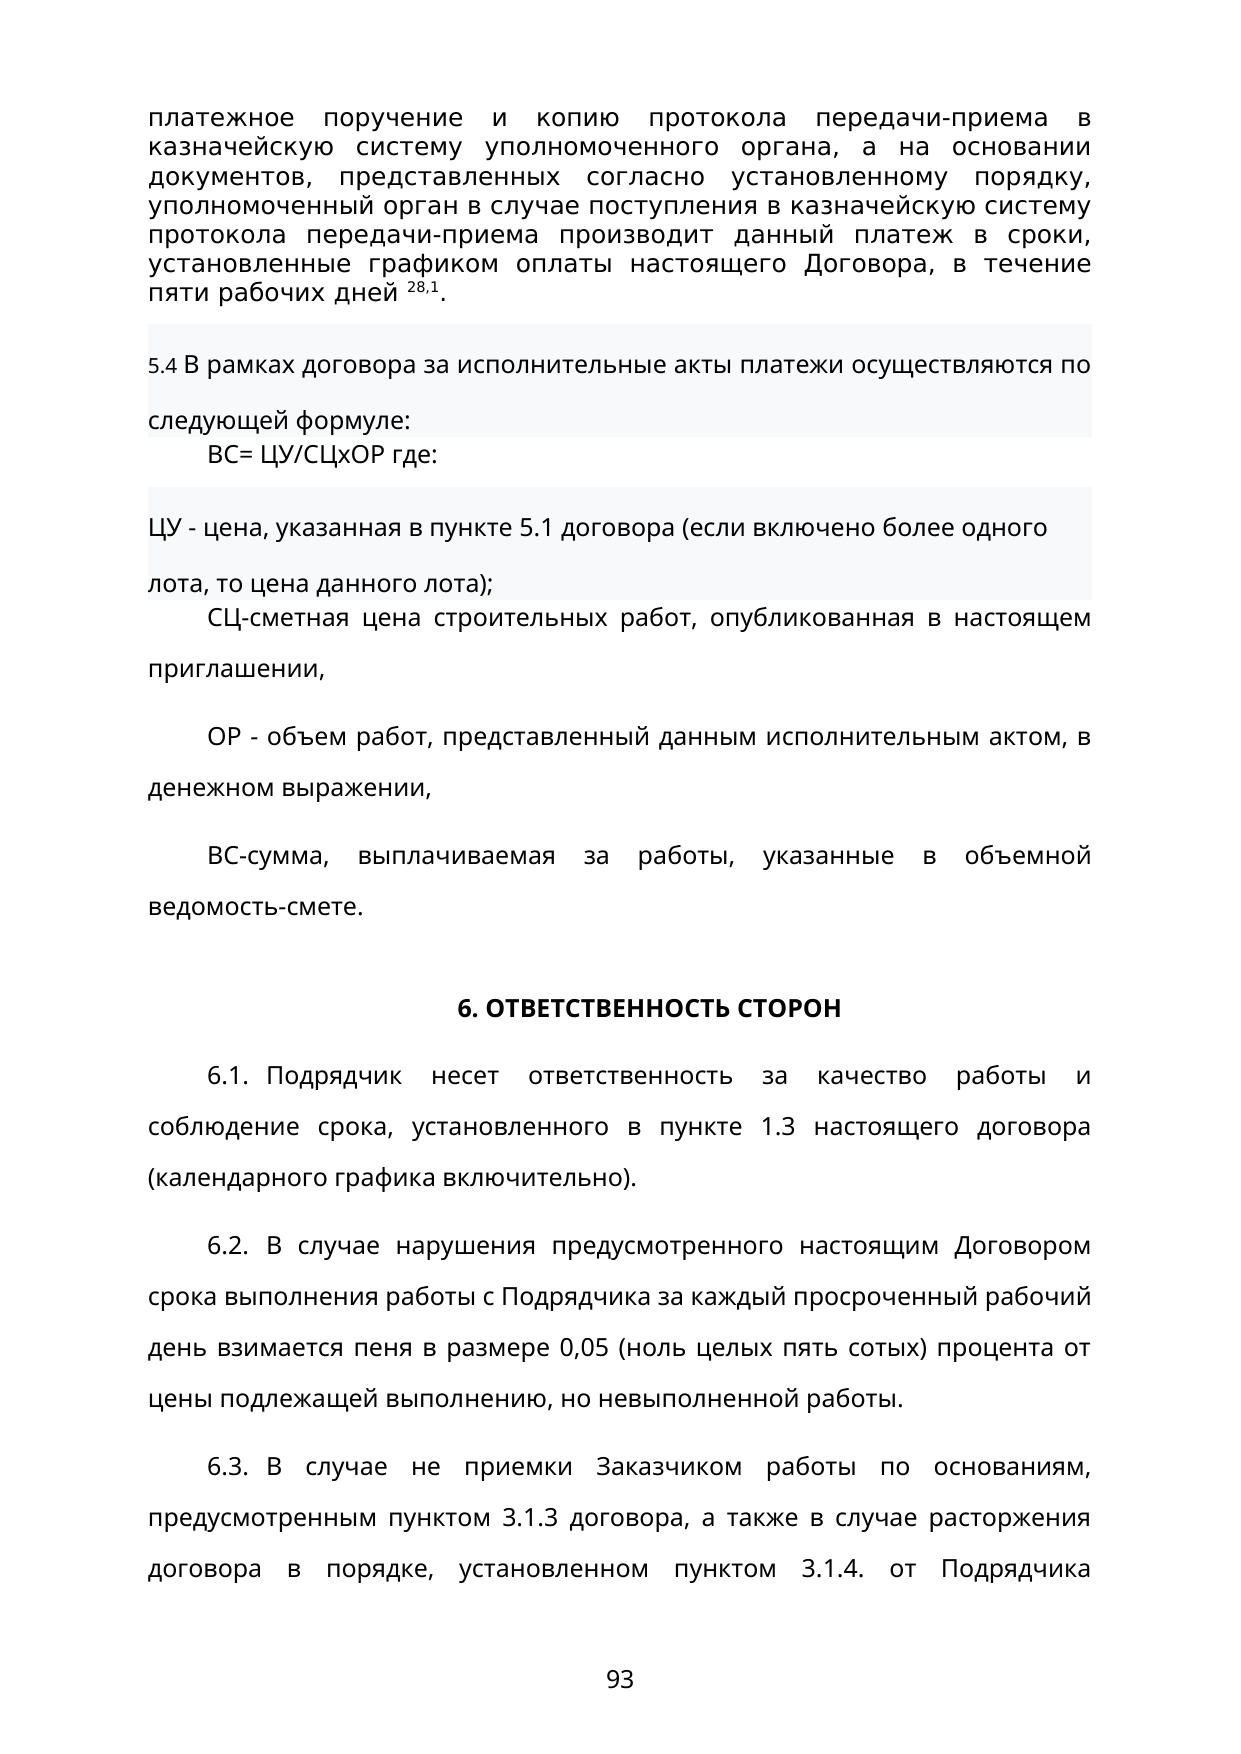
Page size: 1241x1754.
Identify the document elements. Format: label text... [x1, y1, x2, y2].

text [148, 1449, 1092, 1585]
text 5.4 В рамках договора за исполнительные акты платежи осуществляются по следующей формуле: [148, 324, 1092, 437]
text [148, 103, 1092, 308]
text ЦУ - цена, указанная в пункте 5.1 договора (если включено более одного лота, то цена данного лота); [148, 487, 1092, 600]
text 6.1. Подрядчик несет ответственность за качество работы и соблюдение срока, установленного в пункте 1.3 настоящего договора (календарного графика включительно). [148, 1058, 1092, 1194]
text ВС-сумма, выплачиваемая за работы, указанные в объемной ведомость-смете. [148, 837, 1092, 923]
text 6. ОТВЕТСТВЕННОСТЬ СТОРОН [148, 990, 1092, 1024]
text ОР - объем работ, представленный данным исполнительным актом, в денежном выражении, [148, 719, 1092, 804]
text СЦ-сметная цена строительных работ, опубликованная в настоящем приглашении, [148, 600, 1092, 685]
text ВС= ЦУ/СЦxОР где: [148, 437, 1092, 471]
text 6.2. В случае нарушения предусмотренного настоящим Договором срока выполнения работы с Подрядчика за каждый просроченный рабочий день взимается пеня в размере 0,05 (ноль целых пять сотых) процента от цены подлежащей выполнению, но невыполненной работы. [148, 1228, 1092, 1415]
